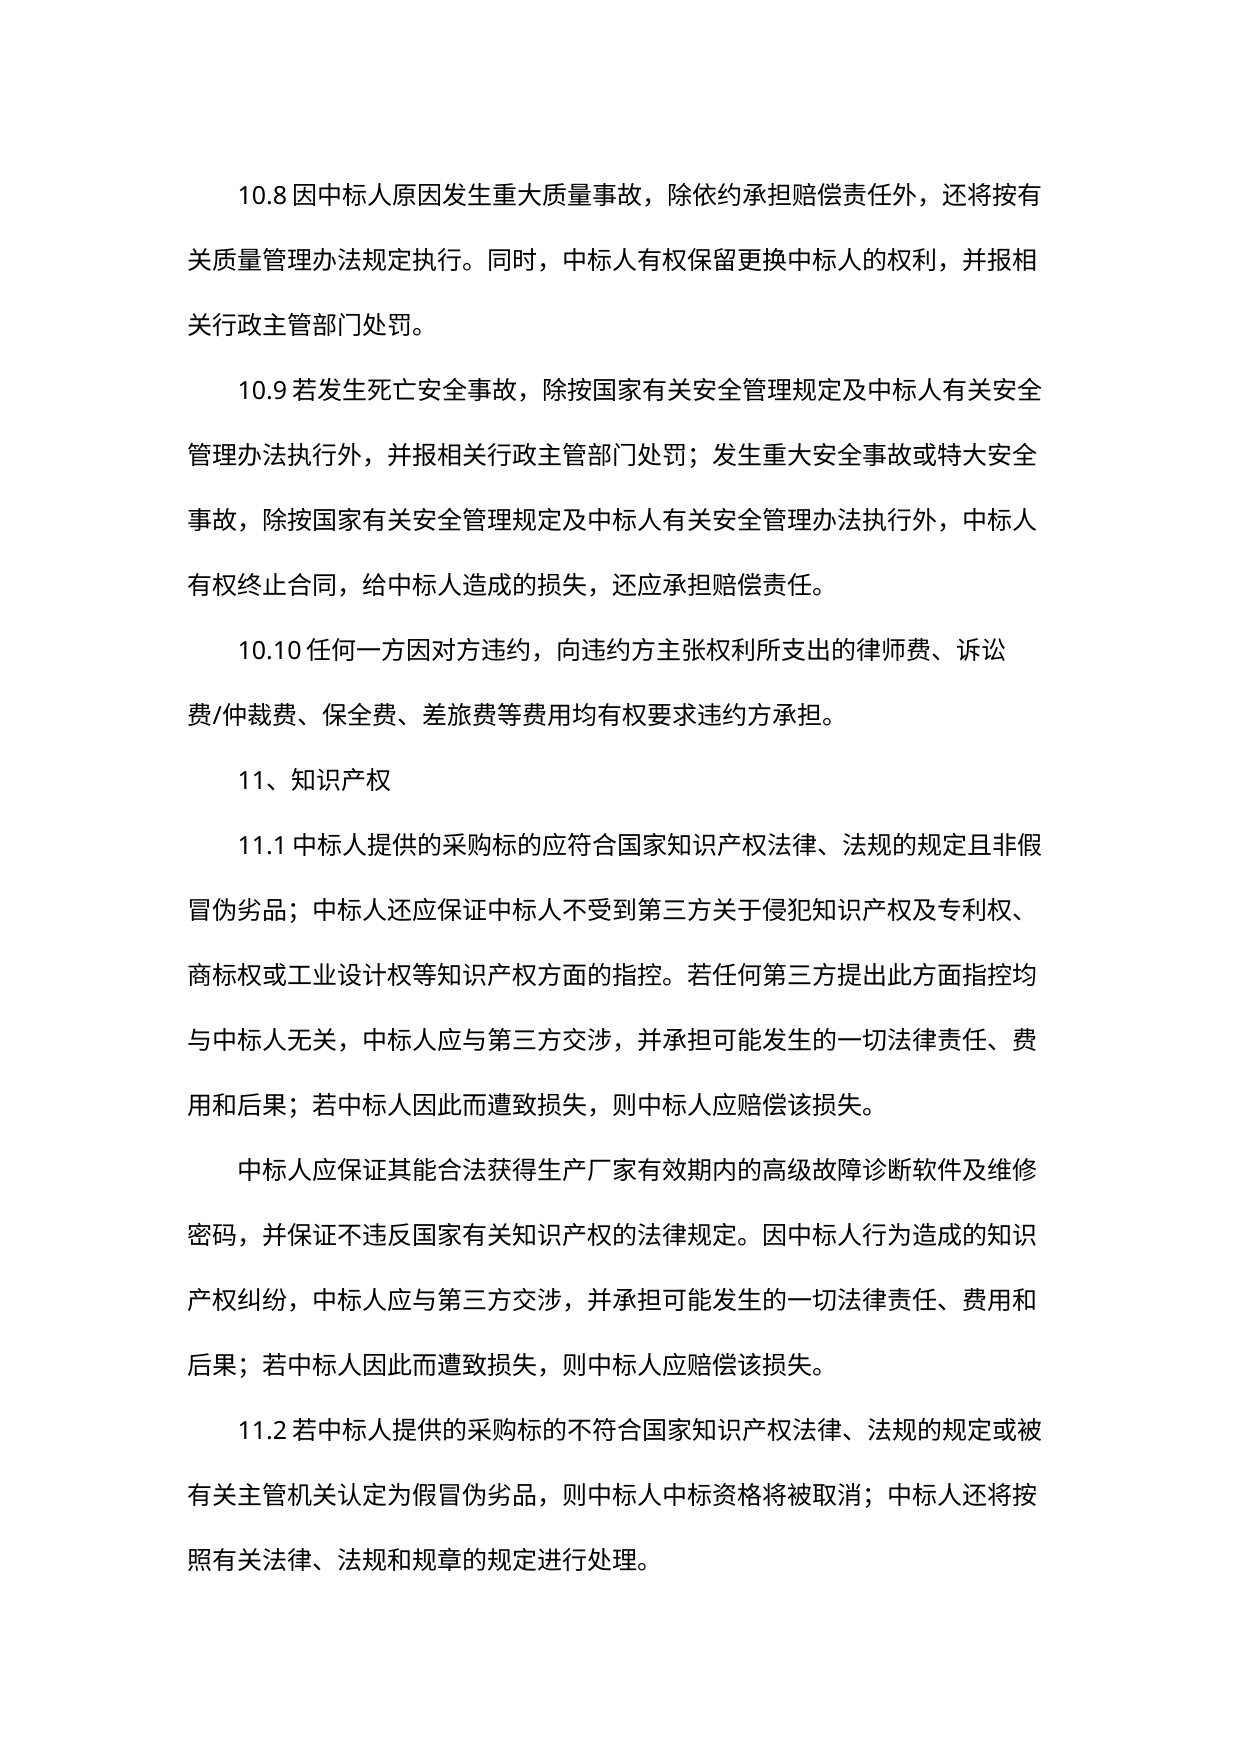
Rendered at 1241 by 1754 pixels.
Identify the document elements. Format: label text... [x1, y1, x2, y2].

text 10.9若发生死亡安全事故，除按国家有关安全管理规定及中标人有关安全管理办法执行外，并报相关行政主管部门处罚；发生重大安全事故或特大安全事故，除按国家有关安全管理规定及中标人有关安全管理办法执行外，中标人有权终止合同，给中标人造成的损失，还应承担赔偿责任。 [187, 357, 1053, 617]
text 11、知识产权 [187, 747, 1053, 812]
text 10.10任何一方因对方违约，向违约方主张权利所支出的律师费、诉讼费/仲裁费、保全费、差旅费等费用均有权要求违约方承担。 [187, 617, 1053, 747]
text 10.8因中标人原因发生重大质量事故，除依约承担赔偿责任外，还将按有关质量管理办法规定执行。同时，中标人有权保留更换中标人的权利，并报相关行政主管部门处罚。 [187, 162, 1053, 357]
text 11.2若中标人提供的采购标的不符合国家知识产权法律、法规的规定或被有关主管机关认定为假冒伪劣品，则中标人中标资格将被取消；中标人还将按照有关法律、法规和规章的规定进行处理。 [187, 1397, 1053, 1592]
text 中标人应保证其能合法获得生产厂家有效期内的高级故障诊断软件及维修密码，并保证不违反国家有关知识产权的法律规定。因中标人行为造成的知识产权纠纷，中标人应与第三方交涉，并承担可能发生的一切法律责任、费用和后果；若中标人因此而遭致损失，则中标人应赔偿该损失。 [187, 1137, 1053, 1397]
text 11.1中标人提供的采购标的应符合国家知识产权法律、法规的规定且非假冒伪劣品；中标人还应保证中标人不受到第三方关于侵犯知识产权及专利权、商标权或工业设计权等知识产权方面的指控。若任何第三方提出此方面指控均与中标人无关，中标人应与第三方交涉，并承担可能发生的一切法律责任、费用和后果；若中标人因此而遭致损失，则中标人应赔偿该损失。 [187, 812, 1053, 1137]
